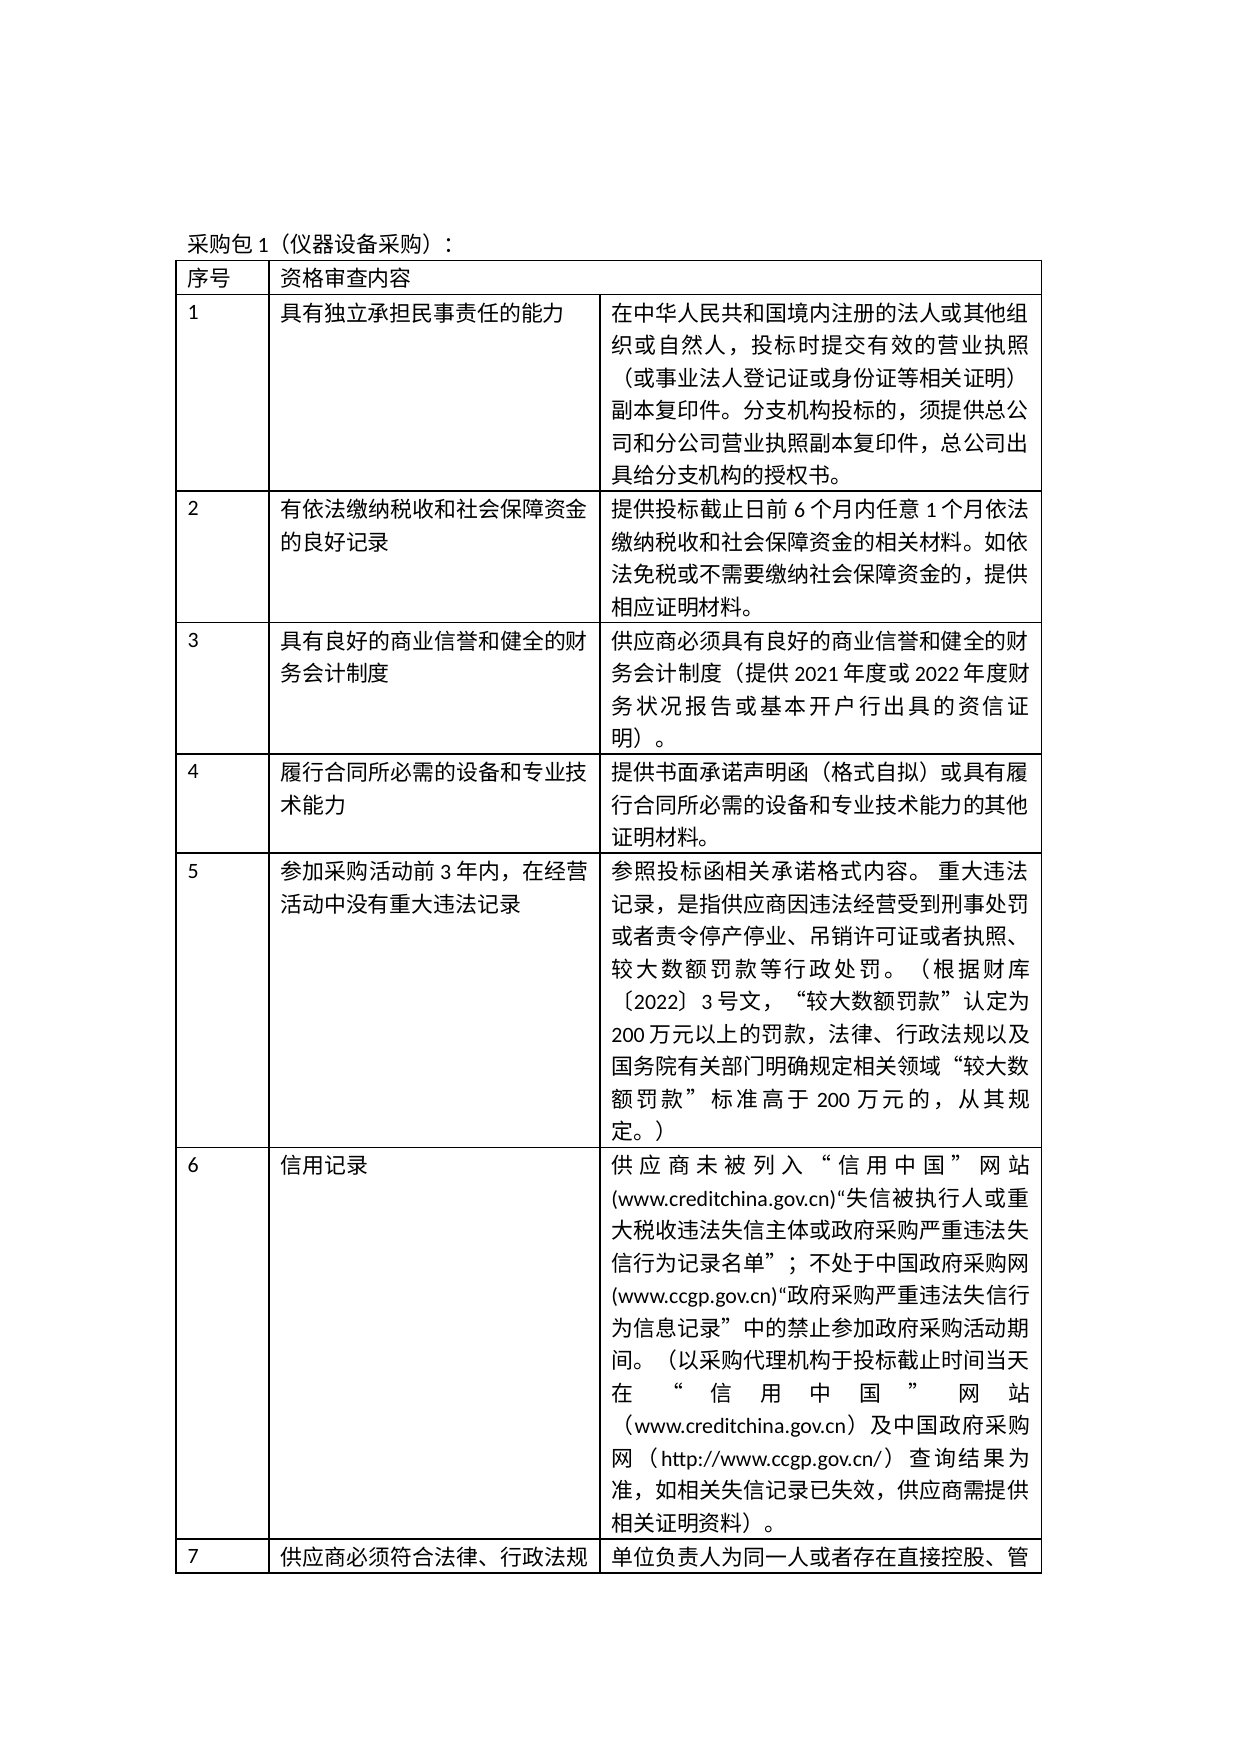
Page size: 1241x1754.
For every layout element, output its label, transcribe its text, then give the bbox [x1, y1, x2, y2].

table_cell 参加采购活动前3年内，在经营活动中没有重大违法记录 [270, 854, 599, 1146]
text 采购包1（仪器设备采购）： [187, 227, 1053, 259]
table_cell 提供投标截止日前6个月内任意1个月依法缴纳税收和社会保障资金的相关材料。如依法免税或不需要缴纳社会保障资金的，提供相应证明材料。 [601, 492, 1041, 622]
table_cell 有依法缴纳税收和社会保障资金的良好记录 [270, 492, 599, 622]
table_cell 参照投标函相关承诺格式内容。 重大违法记录，是指供应商因违法经营受到刑事处罚或者责令停产停业、吊销许可证或者执照、较大数额罚款等行政处罚。（根据财库〔2022〕3号文，“较大数额罚款”认定为200万元以上的罚款，法律、行政法规以及国务院有关部门明确规定相关领域“较大数额罚款”标准高于200万元的，从其规定。） [601, 854, 1041, 1146]
table_cell 3 [177, 623, 268, 753]
table_header 资格审查内容 [270, 261, 1041, 293]
table_cell 履行合同所必需的设备和专业技术能力 [270, 755, 599, 852]
table_cell 5 [177, 854, 268, 1146]
table_cell 在中华人民共和国境内注册的法人或其他组织或自然人，投标时提交有效的营业执照（或事业法人登记证或身份证等相关证明）副本复印件。分支机构投标的，须提供总公司和分公司营业执照副本复印件，总公司出具给分支机构的授权书。 [601, 295, 1041, 490]
table_cell 具有独立承担民事责任的能力 [270, 295, 599, 490]
table_header 序号 [177, 261, 268, 293]
table_cell 6 [177, 1148, 268, 1538]
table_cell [270, 1540, 599, 1572]
table_cell 1 [177, 295, 268, 490]
table_cell 2 [177, 492, 268, 622]
table_cell 7 [177, 1540, 268, 1572]
table_cell 供应商未被列入“信用中国”网站(www.creditchina.gov.cn)“失信被执行人或重大税收违法失信主体或政府采购严重违法失信行为记录名单”；不处于中国政府采购网(www.ccgp.gov.cn)“政府采购严重违法失信行为信息记录”中的禁止参加政府采购活动期间。（以采购代理机构于投标截止时间当天在“信用中国”网站（www.creditchina.gov.cn）及中国政府采购网（http://www.ccgp.gov.cn/）查询结果为准，如相关失信记录已失效，供应商需提供相关证明资料）。 [601, 1148, 1041, 1538]
table_cell 信用记录 [270, 1148, 599, 1538]
table_cell 提供书面承诺声明函（格式自拟）或具有履行合同所必需的设备和专业技术能力的其他证明材料。 [601, 755, 1041, 852]
table_cell 具有良好的商业信誉和健全的财务会计制度 [270, 623, 599, 753]
table_cell 4 [177, 755, 268, 852]
table_cell 供应商必须具有良好的商业信誉和健全的财务会计制度（提供2021年度或2022年度财务状况报告或基本开户行出具的资信证明）。 [601, 623, 1041, 753]
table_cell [601, 1540, 1041, 1572]
